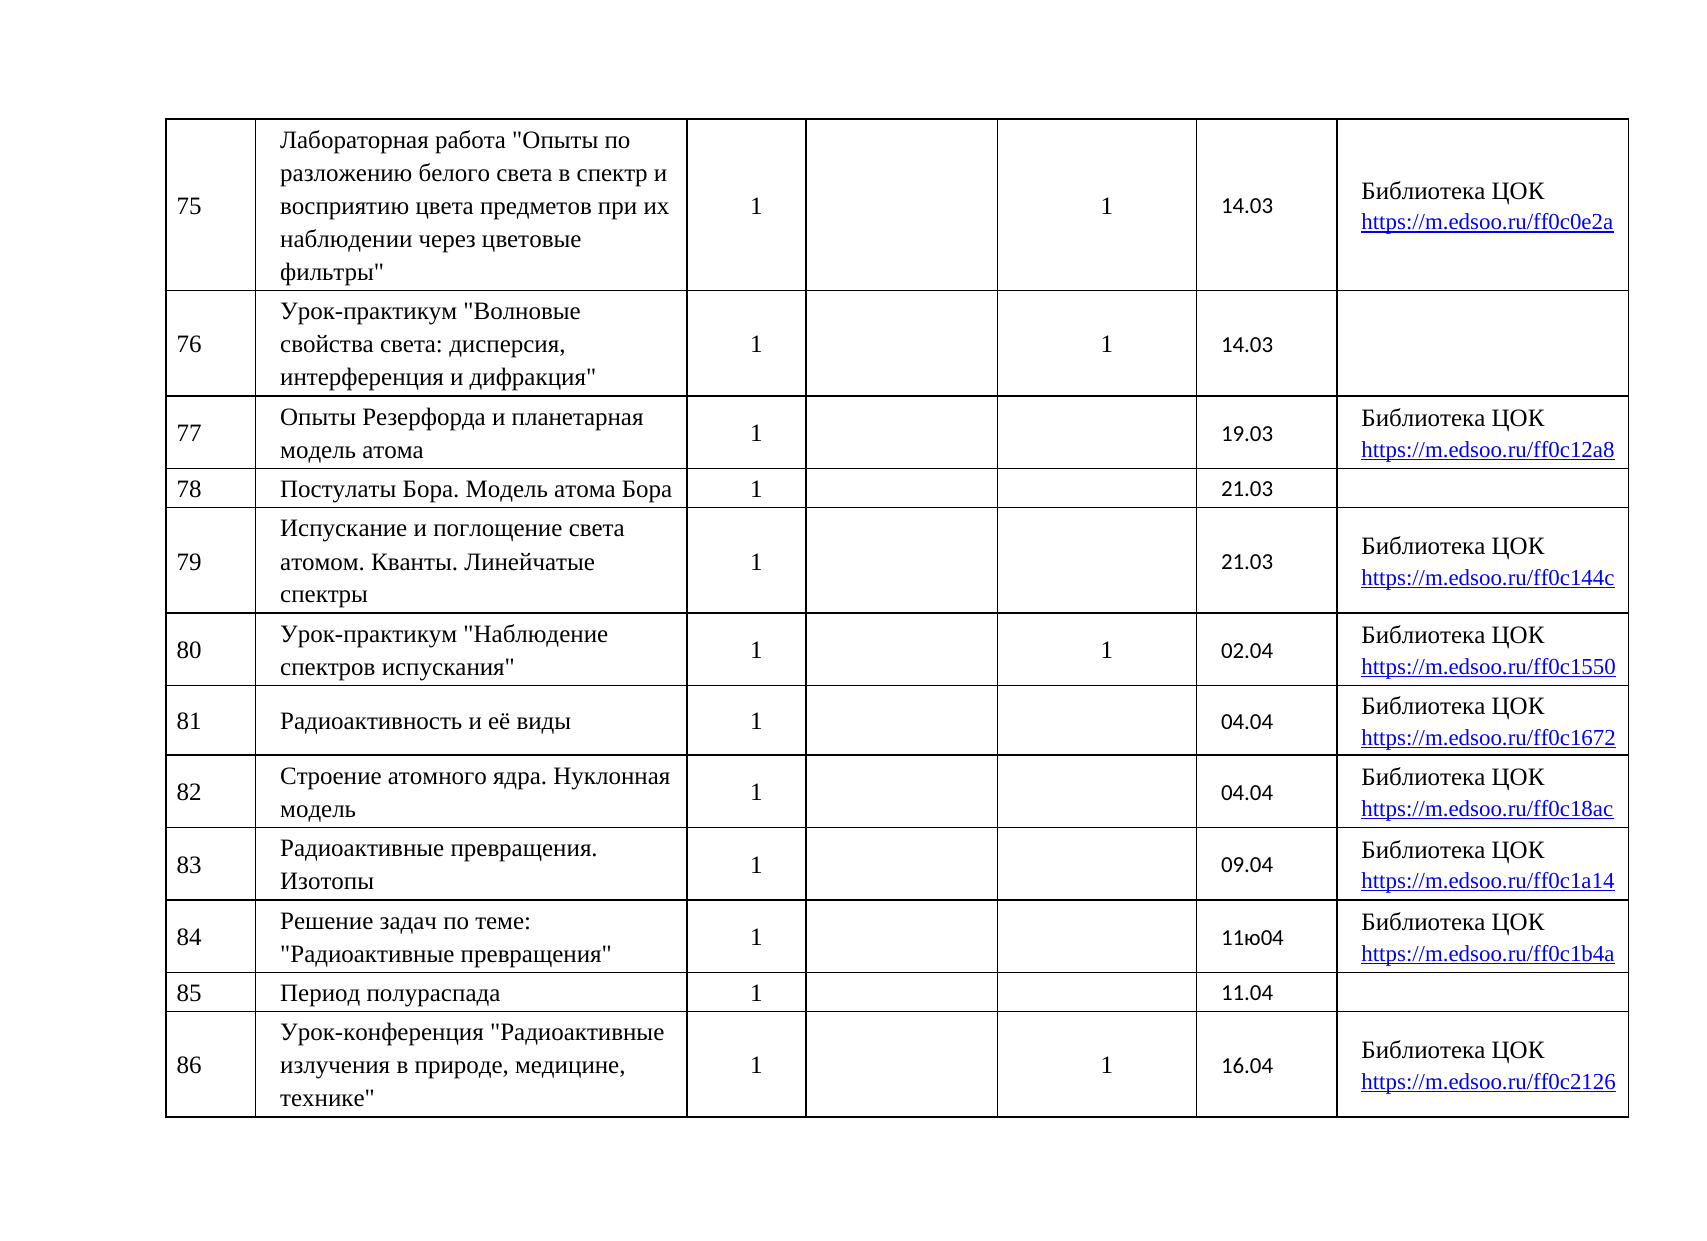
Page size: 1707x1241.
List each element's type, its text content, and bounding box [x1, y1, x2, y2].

table_cell Библиотека ЦОК https://m.edsoo.ru/ff0c1b4a [1338, 901, 1628, 971]
table_cell 04.04 [1197, 686, 1336, 754]
table_cell 78 [167, 469, 255, 507]
table_cell Библиотека ЦОК https://m.edsoo.ru/ff0c1672 [1338, 686, 1628, 754]
table_cell Библиотека ЦОК https://m.edsoo.ru/ff0c18ac [1338, 756, 1628, 827]
table_cell Опыты Резерфорда и планетарная модель атома [256, 397, 686, 467]
table_cell [807, 973, 997, 1011]
table_cell Библиотека ЦОК https://m.edsoo.ru/ff0c1550 [1338, 614, 1628, 684]
table_cell 11ю04 [1197, 901, 1336, 971]
table_cell 83 [167, 828, 255, 899]
table_cell 1 [688, 469, 805, 507]
table_cell Урок-практикум "Волновые свойства света: дисперсия, интерференция и дифракция" [256, 291, 686, 395]
table_cell 77 [167, 397, 255, 467]
table_cell 76 [167, 291, 255, 395]
table_cell [807, 291, 997, 395]
table_cell 1 [688, 973, 805, 1011]
table_cell 86 [167, 1012, 255, 1116]
table_cell Радиоактивные превращения. Изотопы [256, 828, 686, 899]
table_cell 09.04 [1197, 828, 1336, 899]
table_cell 79 [167, 508, 255, 612]
table_cell [998, 973, 1196, 1011]
table_cell [807, 614, 997, 684]
table_cell [807, 756, 997, 827]
table_cell [1338, 291, 1628, 395]
table_cell [807, 828, 997, 899]
table_cell Лабораторная работа "Опыты по разложению белого света в спектр и восприятию цвета предметов при их наблюдении через цветовые фильтры" [256, 120, 686, 289]
table_cell 1 [998, 291, 1196, 395]
table_cell 1 [688, 1012, 805, 1116]
table_cell 84 [167, 901, 255, 971]
table_cell 1 [688, 120, 805, 289]
table_cell 14.03 [1197, 120, 1336, 289]
table_cell [807, 120, 997, 289]
table_cell 1 [688, 686, 805, 754]
table_cell Библиотека ЦОК https://m.edsoo.ru/ff0c1a14 [1338, 828, 1628, 899]
table_cell 21.03 [1197, 469, 1336, 507]
table_cell Урок-конференция "Радиоактивные излучения в природе, медицине, технике" [256, 1012, 686, 1116]
table_cell [807, 397, 997, 467]
table_cell [807, 1012, 997, 1116]
table_cell [807, 901, 997, 971]
table_cell [998, 469, 1196, 507]
table_cell [807, 508, 997, 612]
table_cell 1 [688, 756, 805, 827]
table_cell [998, 686, 1196, 754]
table_cell 1 [688, 291, 805, 395]
table_cell [998, 901, 1196, 971]
table_cell Библиотека ЦОК https://m.edsoo.ru/ff0c144c [1338, 508, 1628, 612]
table_cell Библиотека ЦОК https://m.edsoo.ru/ff0c0e2a [1338, 120, 1628, 289]
table_cell 02.04 [1197, 614, 1336, 684]
table_cell 1 [688, 614, 805, 684]
table_cell Решение задач по теме: "Радиоактивные превращения" [256, 901, 686, 971]
table_cell 85 [167, 973, 255, 1011]
table_cell 1 [688, 397, 805, 467]
table_cell Строение атомного ядра. Нуклонная модель [256, 756, 686, 827]
table_cell [998, 397, 1196, 467]
table_cell 80 [167, 614, 255, 684]
table_cell [998, 828, 1196, 899]
table_cell Библиотека ЦОК https://m.edsoo.ru/ff0c12a8 [1338, 397, 1628, 467]
table_cell 04.04 [1197, 756, 1336, 827]
table_cell 1 [998, 120, 1196, 289]
table_cell Радиоактивность и её виды [256, 686, 686, 754]
table_cell 11.04 [1197, 973, 1336, 1011]
table_cell [998, 508, 1196, 612]
table_cell Испускание и поглощение света атомом. Кванты. Линейчатые спектры [256, 508, 686, 612]
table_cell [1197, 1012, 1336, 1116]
table_cell [1338, 469, 1628, 507]
table_cell Постулаты Бора. Модель атома Бора [256, 469, 686, 507]
table_cell [1338, 973, 1628, 1011]
table_cell 21.03 [1197, 508, 1336, 612]
table_cell 19.03 [1197, 397, 1336, 467]
table_cell 1 [998, 614, 1196, 684]
table_cell 14.03 [1197, 291, 1336, 395]
table_cell [807, 469, 997, 507]
table_cell 81 [167, 686, 255, 754]
table_cell 1 [688, 901, 805, 971]
table_cell [998, 756, 1196, 827]
table_cell 1 [998, 1012, 1196, 1116]
table_cell 1 [688, 508, 805, 612]
table_cell Период полураспада [256, 973, 686, 1011]
table_cell 75 [167, 120, 255, 289]
table_cell 82 [167, 756, 255, 827]
table_cell [807, 686, 997, 754]
table_cell Урок-практикум "Наблюдение спектров испускания" [256, 614, 686, 684]
table_cell 1 [688, 828, 805, 899]
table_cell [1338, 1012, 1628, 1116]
